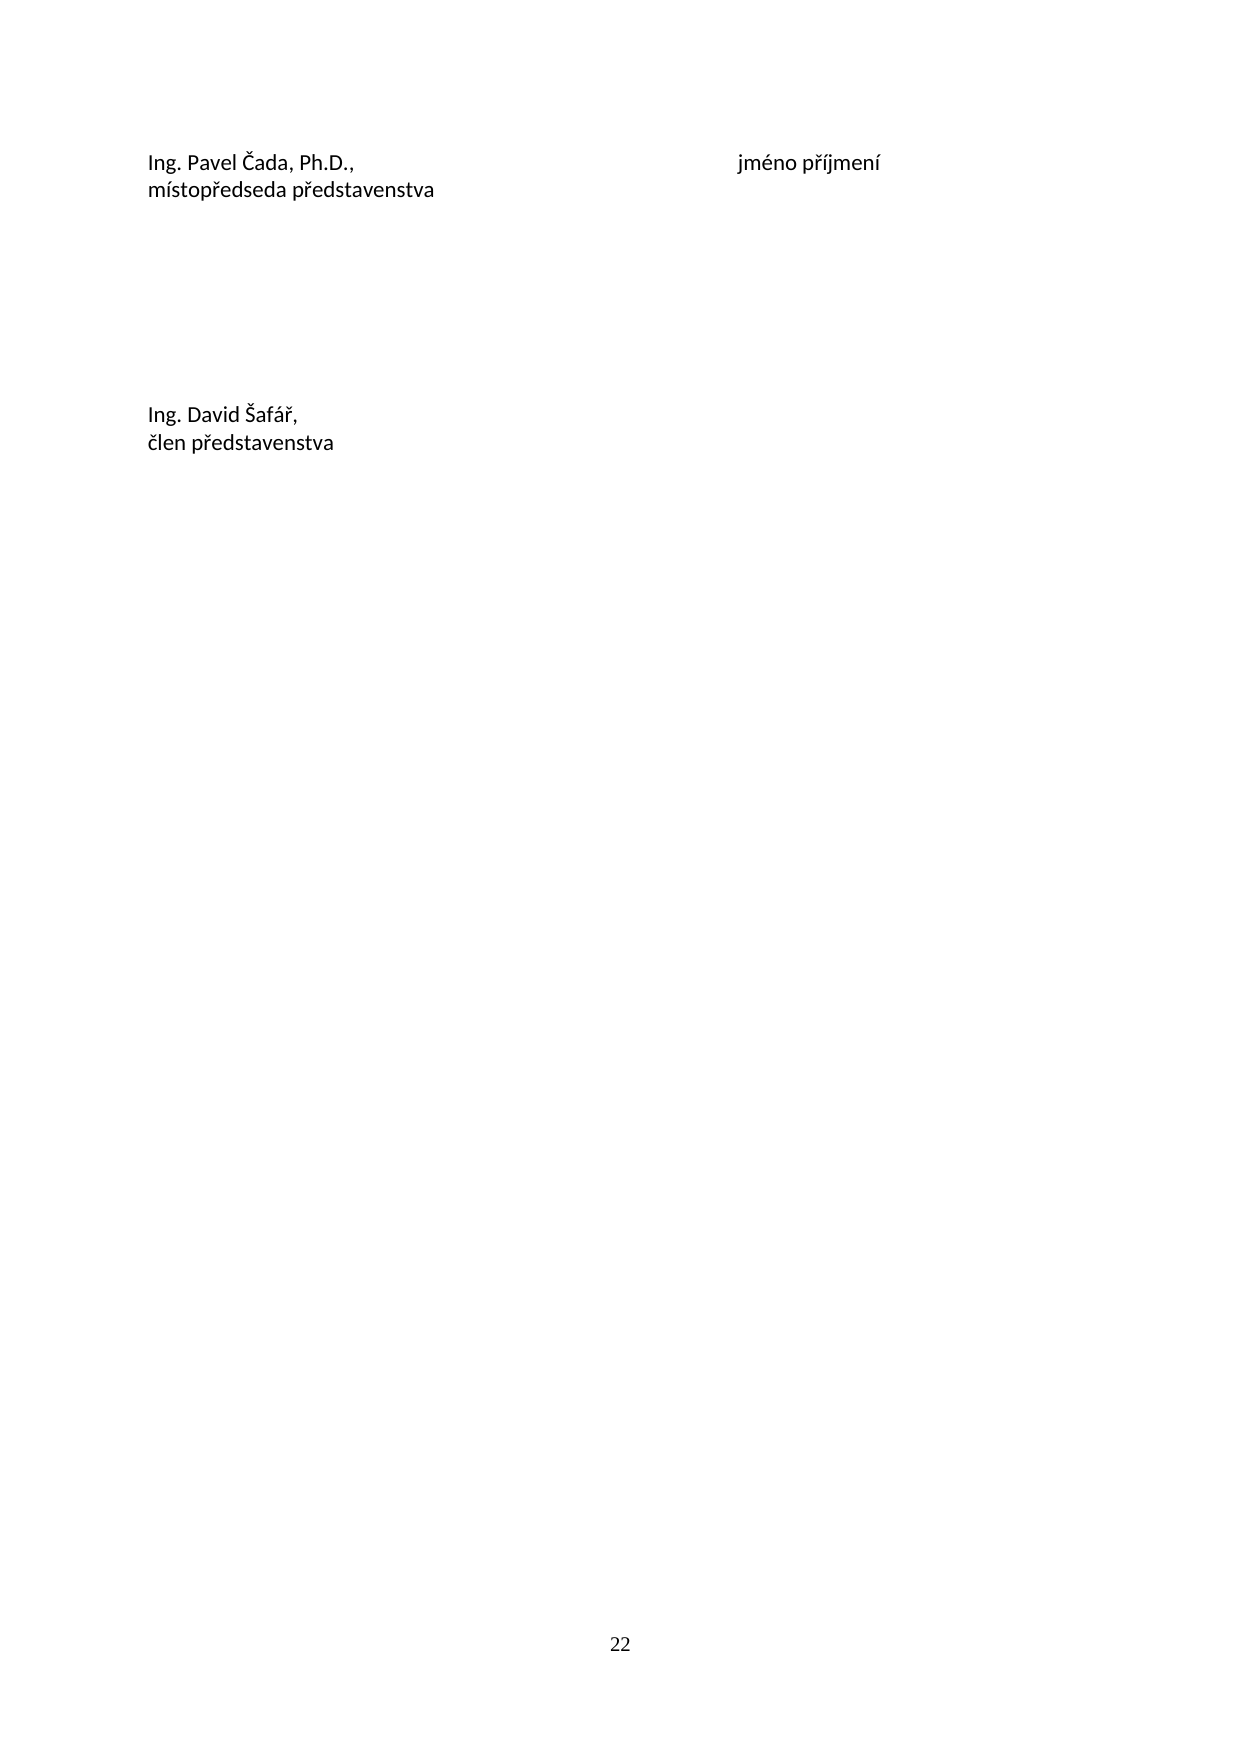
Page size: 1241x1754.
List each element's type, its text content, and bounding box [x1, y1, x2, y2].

text místopředseda představenstva [148, 176, 1093, 204]
text člen představenstva [148, 428, 1093, 456]
text Ing. David Šafář, [148, 400, 1093, 428]
text Ing. Pavel Čada, Ph.D., jméno příjmení [148, 148, 1093, 176]
